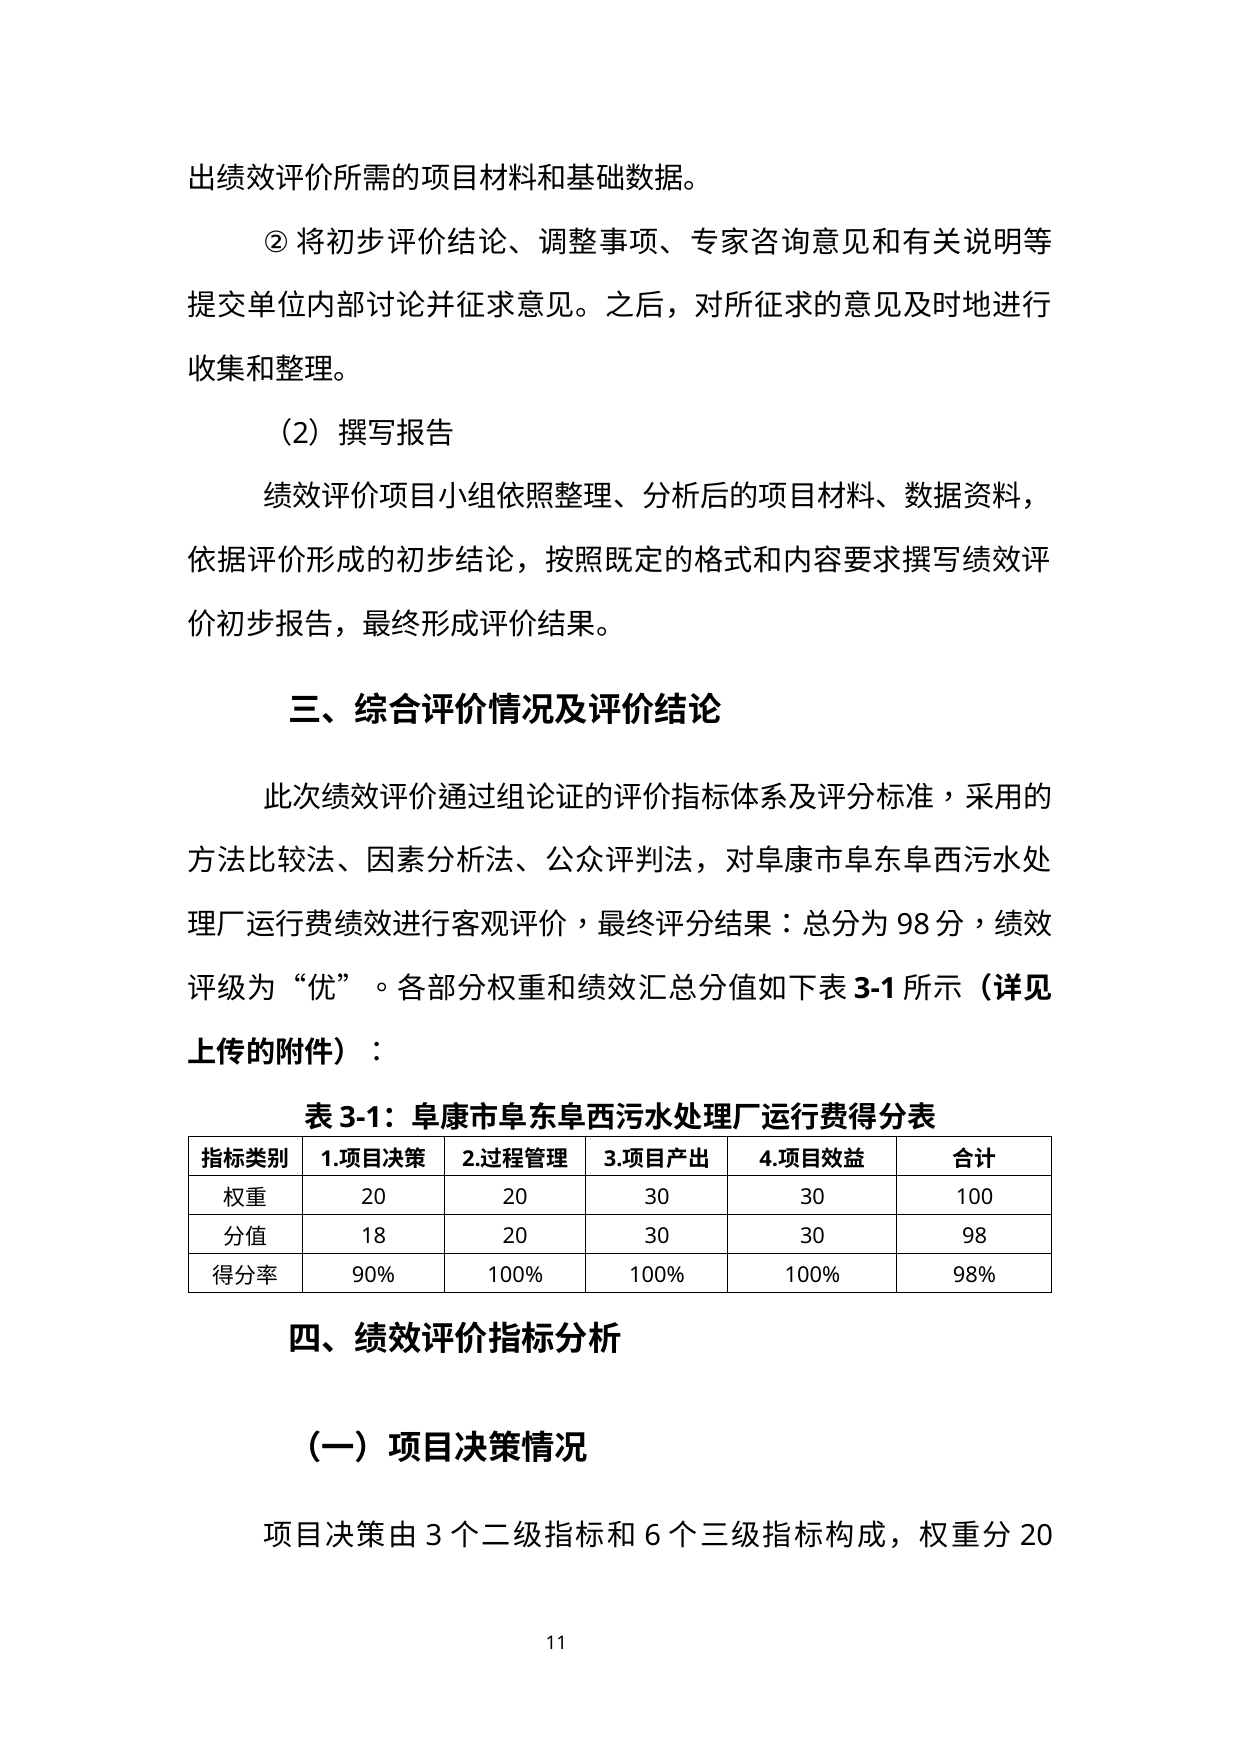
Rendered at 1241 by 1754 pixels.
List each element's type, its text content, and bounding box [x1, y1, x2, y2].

table_cell 30 [728, 1176, 896, 1214]
table_cell 1.项目决策 [303, 1137, 444, 1175]
subtitle （一）项目决策情况 [187, 1402, 1053, 1487]
table_cell 得分率 [189, 1254, 302, 1292]
table_cell 3.项目产出 [586, 1137, 727, 1175]
table_cell 合计 [897, 1137, 1051, 1175]
subtitle 四、绩效评价指标分析 [187, 1293, 1053, 1378]
table_cell 98 [897, 1215, 1051, 1253]
table_cell 30 [586, 1176, 727, 1214]
table_cell 4.项目效益 [728, 1137, 896, 1175]
table_cell 100% [445, 1254, 585, 1292]
table_cell 90% [303, 1254, 444, 1292]
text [187, 1511, 1053, 1554]
table_header 表3-1：阜康市阜东阜西污水处理厂运行费得分表 [188, 1092, 1052, 1136]
title （2）撰写报告 [187, 409, 1053, 452]
table_cell 指标类别 [189, 1137, 302, 1175]
table_cell 2.过程管理 [445, 1137, 585, 1175]
table_cell 18 [303, 1215, 444, 1253]
subtitle 三、综合评价情况及评价结论 [187, 664, 1053, 749]
title ②将初步评价结论、调整事项、专家咨询意见和有关说明等提交单位内部讨论并征求意见。之后，对所征求的意见及时地进行收集和整理。 [187, 218, 1053, 388]
table_cell 分值 [189, 1215, 302, 1253]
table_cell 100% [728, 1254, 896, 1292]
table_cell 20 [445, 1176, 585, 1214]
table_cell 100 [897, 1176, 1051, 1214]
text 此次绩效评价通过组论证的评价指标体系及评分标准，采用的方法比较法、因素分析法、公众评判法，对阜康市阜东阜西污水处理厂运行费绩效进行客观评价，最终评分结果：总分为98分，绩效评级为“优”。各部分权重和绩效汇总分值如下表3-1所示（详见上传的附件）： [187, 773, 1053, 1071]
table_cell 20 [445, 1215, 585, 1253]
table_cell 20 [303, 1176, 444, 1214]
title 绩效评价项目小组依照整理、分析后的项目材料、数据资料，依据评价形成的初步结论，按照既定的格式和内容要求撰写绩效评价初步报告，最终形成评价结果。 [187, 473, 1053, 643]
table_cell 30 [728, 1215, 896, 1253]
table_cell 权重 [189, 1176, 302, 1214]
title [187, 154, 1053, 197]
table_cell 98% [897, 1254, 1051, 1292]
table_cell 30 [586, 1215, 727, 1253]
table_cell 100% [586, 1254, 727, 1292]
